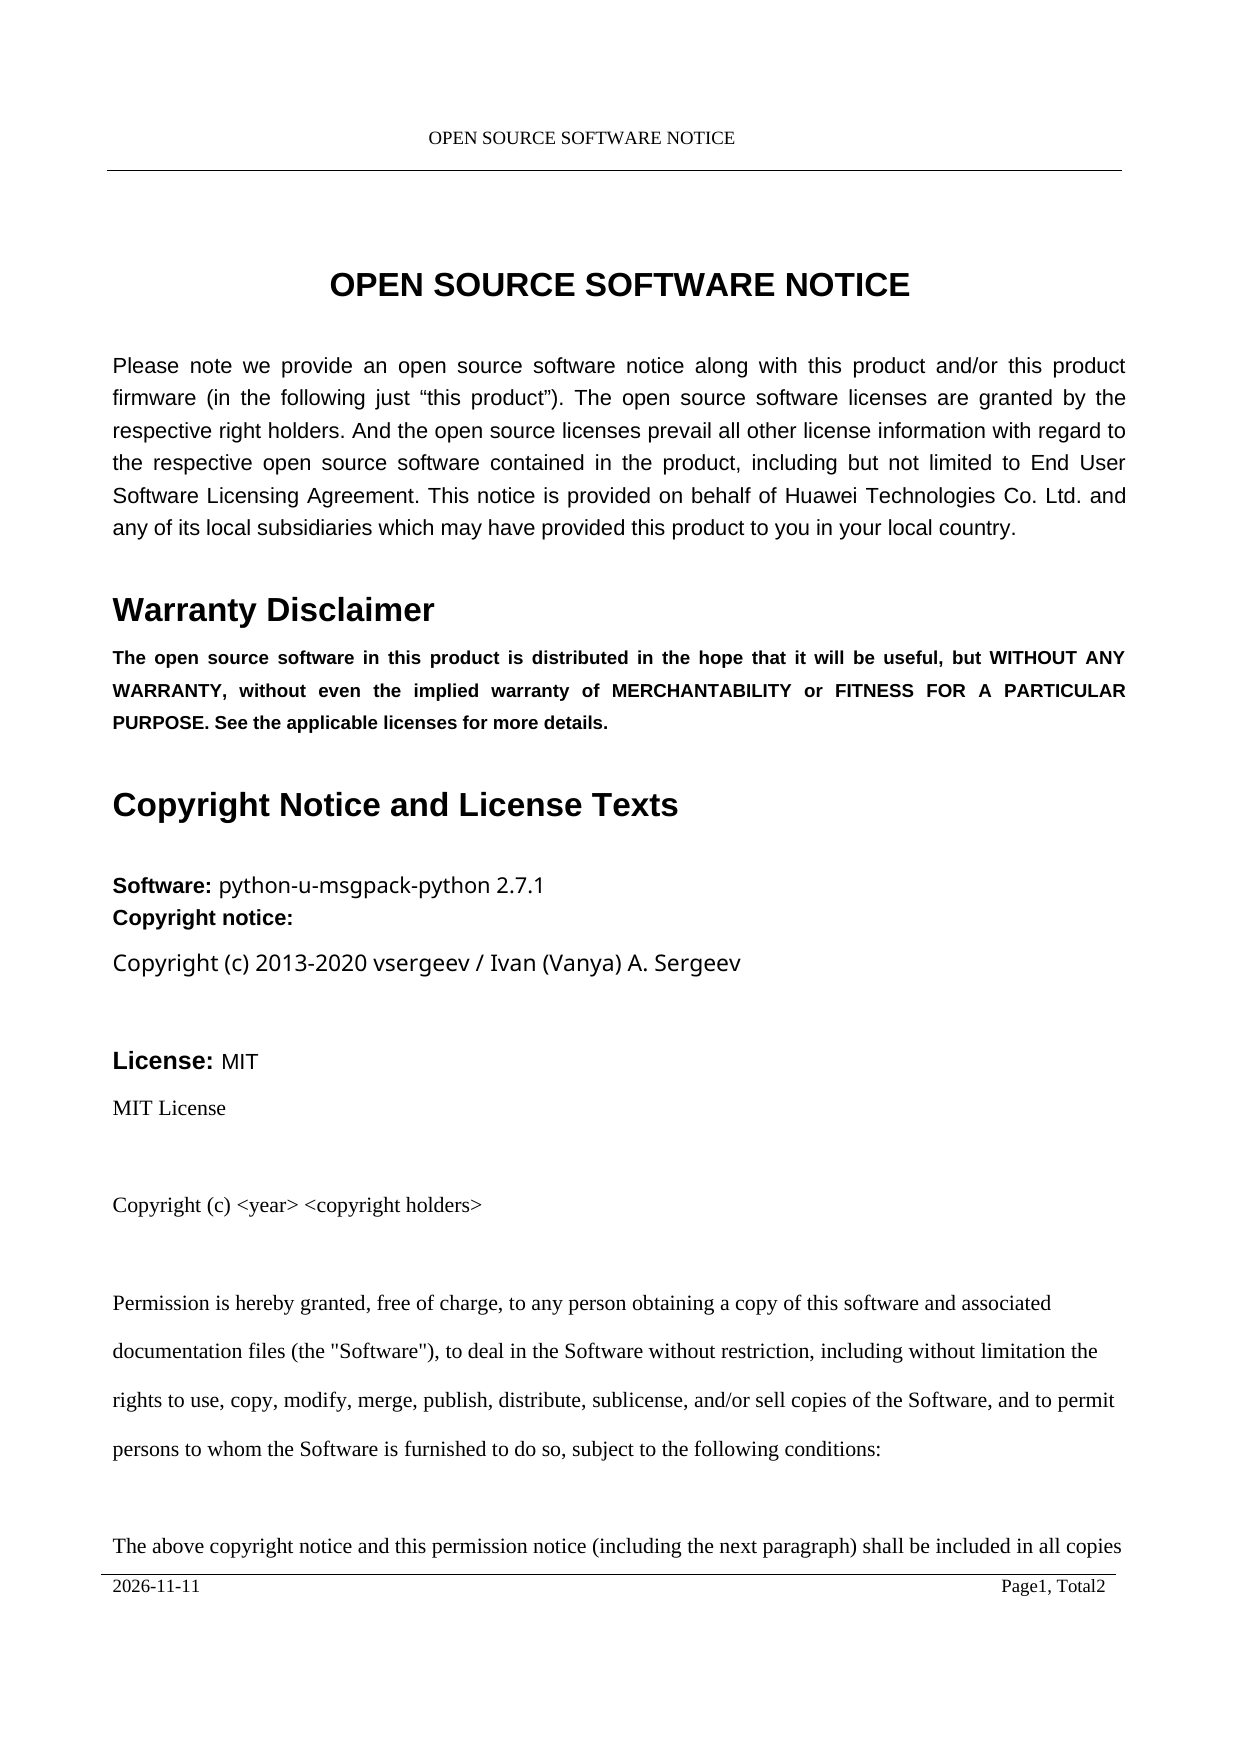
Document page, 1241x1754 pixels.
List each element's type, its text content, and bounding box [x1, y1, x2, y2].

text Warranty Disclaimer [112, 576, 1128, 641]
text Copyright Notice and License Texts [112, 771, 1128, 836]
text OPEN SOURCE SOFTWARE NOTICE [112, 251, 1128, 316]
text The open source software in this product is distributed in the hope that it will be useful, but WITHOUT ANY WARRANTY, without even the implied warranty of MERCHANTABILITY or FITNESS FOR A PARTICULAR PURPOSE. See the applicable licenses for more details. [112, 641, 1128, 739]
text Software: python-u-msgpack-python 2.7.1 [112, 869, 1128, 901]
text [112, 1091, 1128, 1562]
text Please note we provide an open source software notice along with this product and/or this product firmware (in the following just “this product”). The open source software licenses are granted by the respective right holders. And the open source licenses prevail all other license information with regard to the respective open source software contained in the product, including but not limited to End User Software Licensing Agreement. This notice is provided on behalf of Huawei Technologies Co. Ltd. and any of its local subsidiaries which may have provided this product to you in your local country. [112, 349, 1128, 544]
text Copyright notice: [112, 901, 1128, 934]
text License: MIT [112, 1044, 1128, 1077]
text Copyright (c) 2013-2020 vsergeev / Ivan (Vanya) A. Sergeev [112, 947, 1128, 1028]
